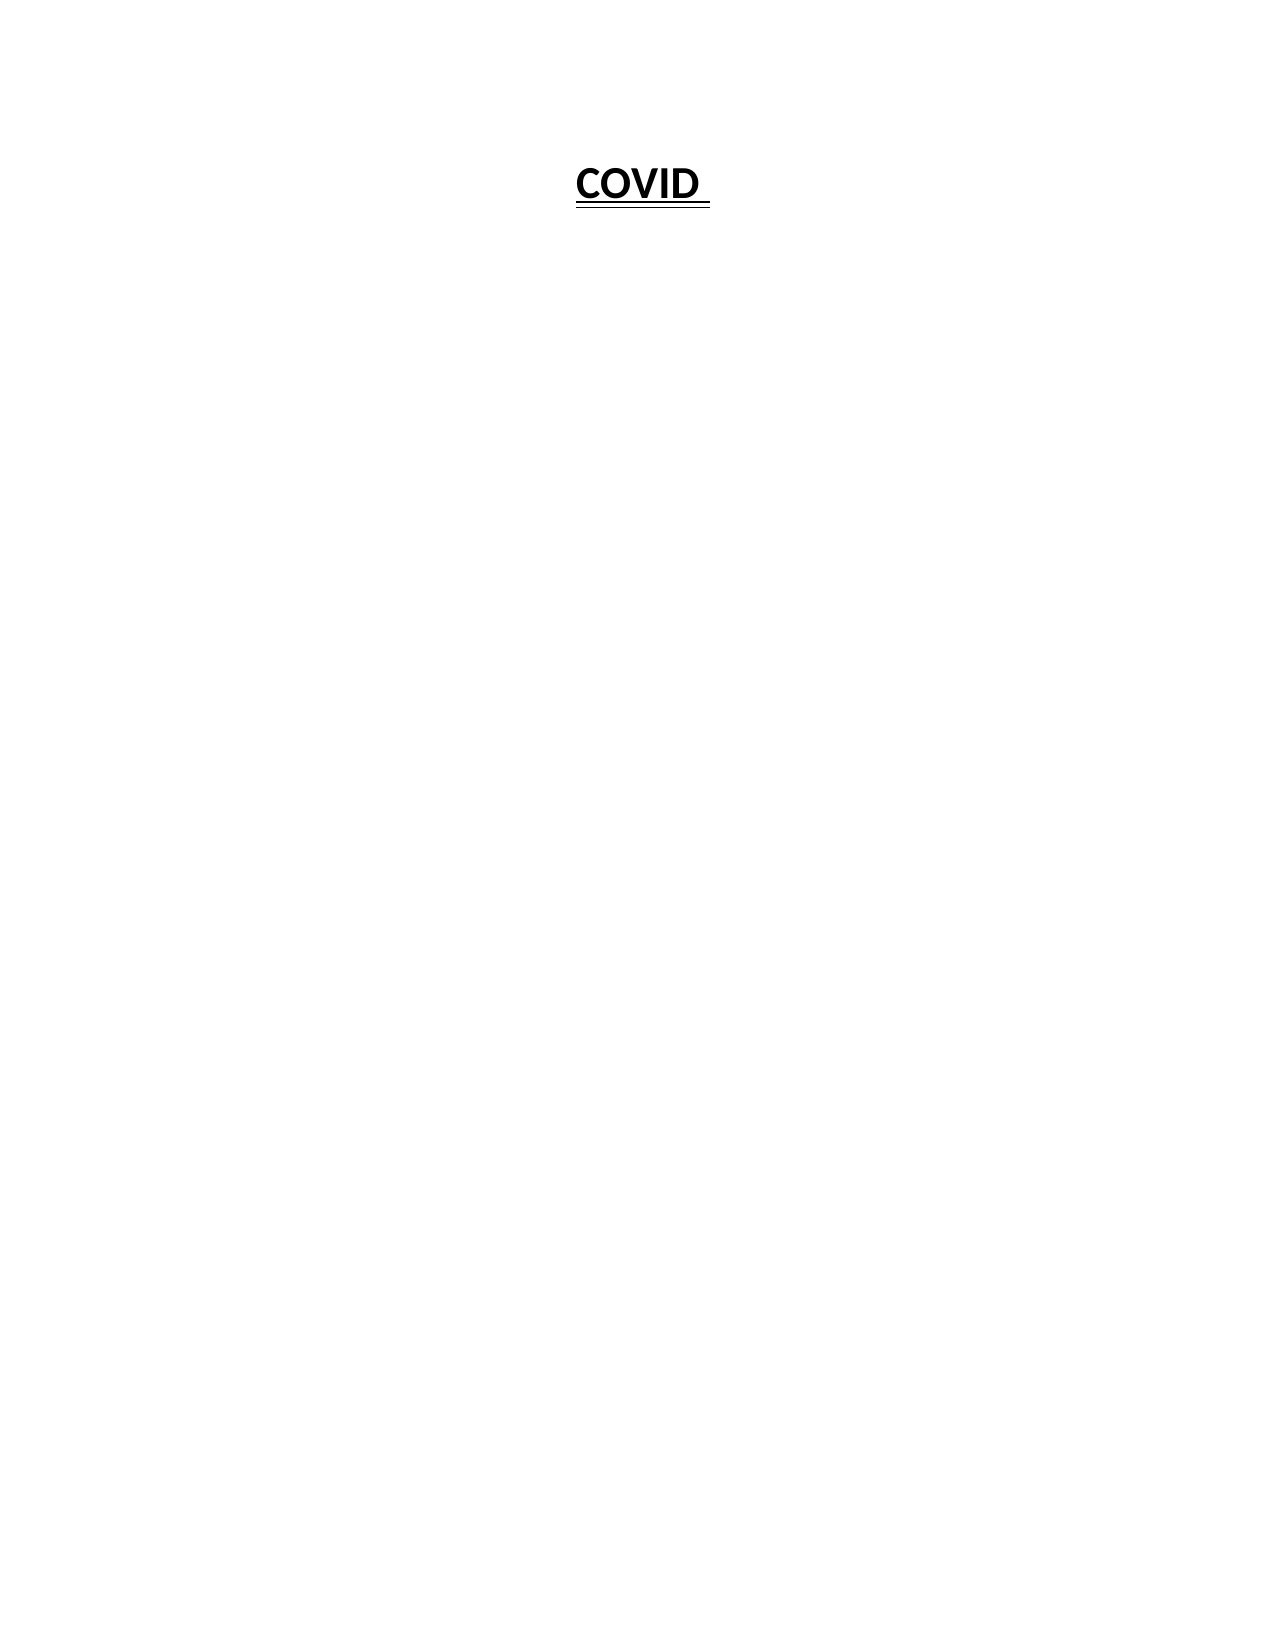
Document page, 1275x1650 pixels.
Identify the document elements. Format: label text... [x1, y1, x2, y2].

subtitle COVID [150, 154, 1125, 210]
